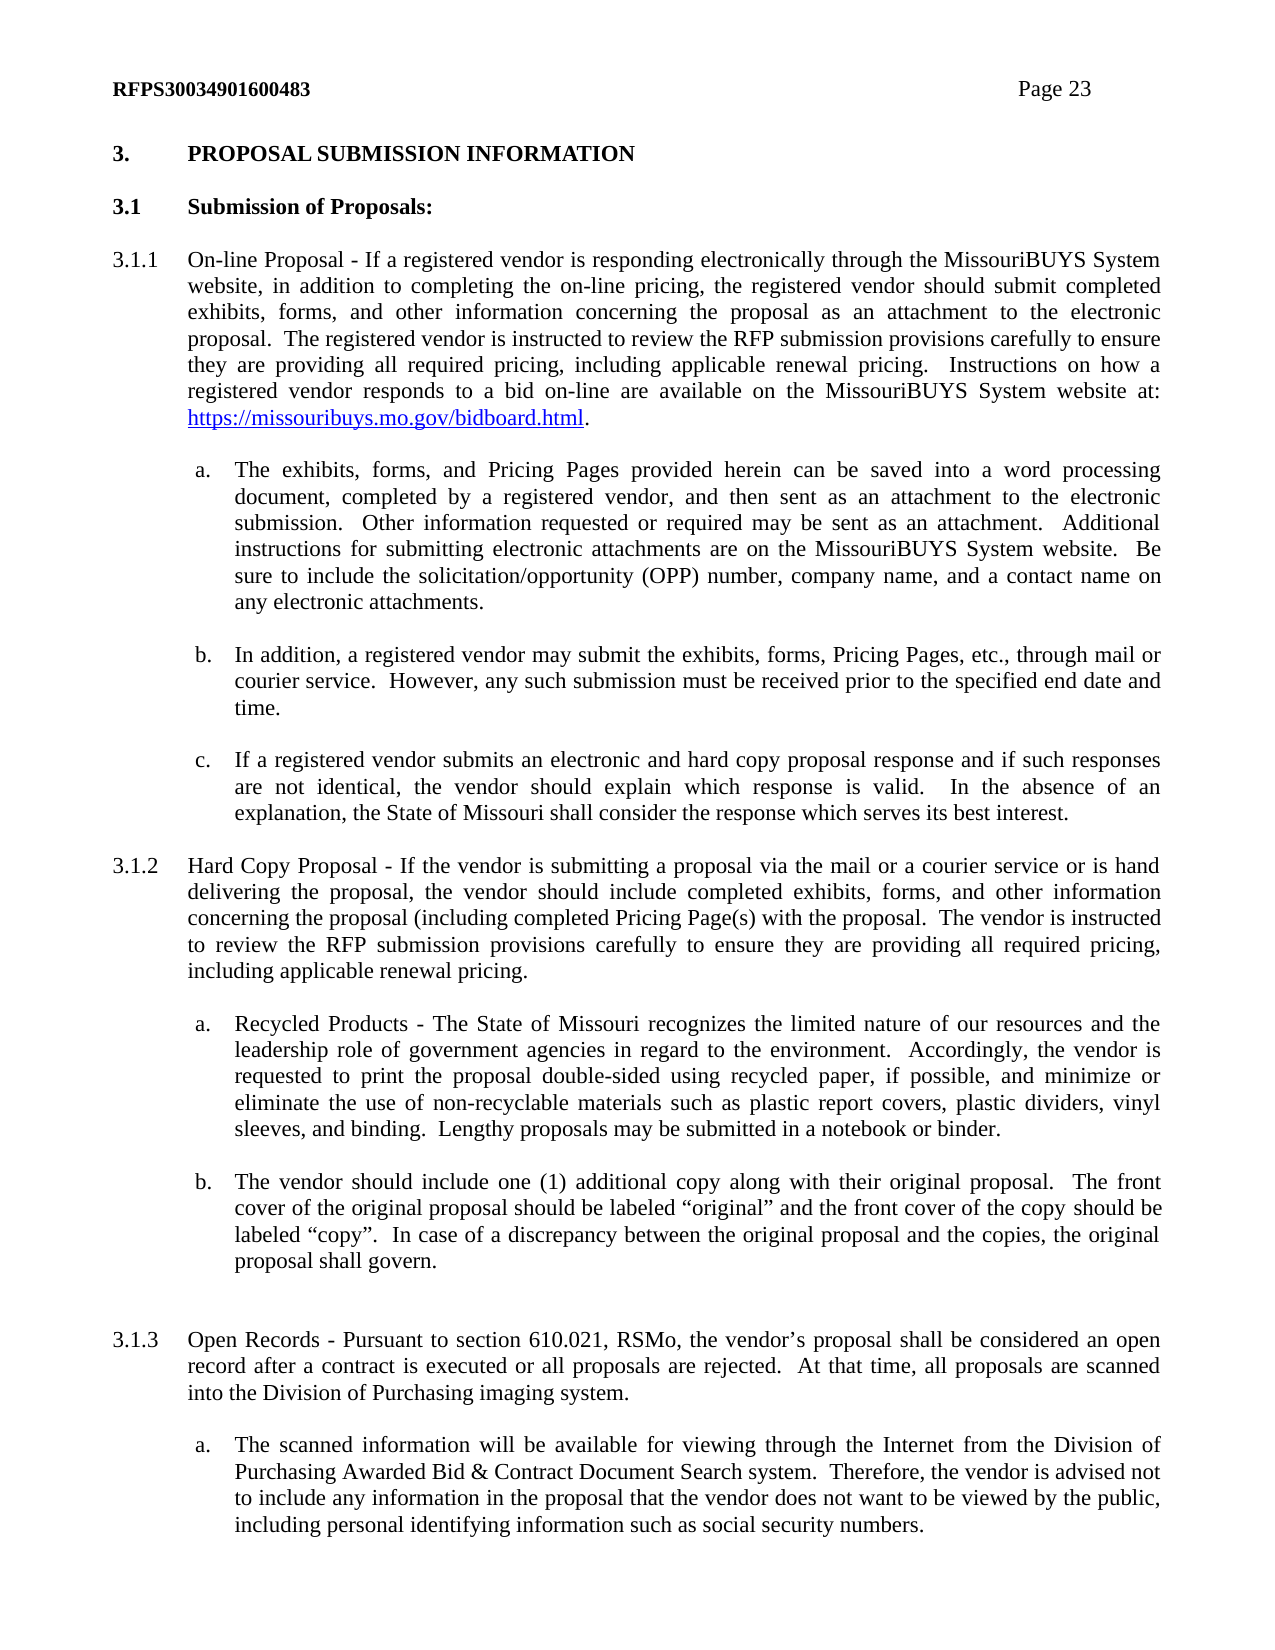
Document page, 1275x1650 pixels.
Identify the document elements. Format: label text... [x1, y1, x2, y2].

subtitle If a registered vendor submits an electronic and hard copy proposal response and if such responses are not identical, the vendor should explain which response is valid. In the absence of an explanation, the State of shall consider the response which serves its best interest. [189, 746, 1162, 825]
subtitle proposal SUBMISSION INFORMATION [112, 140, 1162, 167]
subtitle Open Records - Pursuant to section 610.021, RSMo, the vendor’s proposal shall be considered an open record after a contract is executed or all proposals are rejected. At that time, all proposals are scanned into the Division of Purchasing imaging system. [112, 1326, 1162, 1405]
subtitle Recycled Products - The State of Missouri recognizes the limited nature of our resources and the leadership role of government agencies in regard to the environment. Accordingly, the vendor is requested to print the proposal double-sided using recycled paper, if possible, and minimize or eliminate the use of non-recyclable materials such as plastic report covers, plastic dividers, vinyl sleeves, and binding. Lengthy proposals may be submitted in a notebook or binder. [189, 1010, 1162, 1142]
subtitle On-line Proposal - If a registered vendor is responding electronically through the MissouriBUYS System website, in addition to completing the on-line pricing, the registered vendor should submit completed exhibits, forms, and other information concerning the proposal as an attachment to the electronic proposal. The registered vendor is instructed to review the RFP submission provisions carefully to ensure they are providing all required pricing, including applicable renewal pricing. Instructions on how a registered vendor responds to a bid on-line are available on the MissouriBUYS System website at: https://missouribuys.mo.gov/bidboard.html. [112, 246, 1162, 430]
subtitle In addition, a registered vendor may submit the exhibits, forms, Pricing Pages, etc., through mail or courier service. However, any such submission must be received prior to the specified end date and time. [189, 641, 1162, 720]
subtitle The scanned information will be available for viewing through the Internet from the Division of Purchasing Awarded Bid & Contract Document Search system. Therefore, the vendor is advised not to include any information in the proposal that the vendor does not want to be viewed by the public, including personal identifying information such as social security numbers. [189, 1432, 1162, 1537]
subtitle Hard Copy Proposal - If the vendor is submitting a proposal via the mail or a courier service or is hand delivering the proposal, the vendor should include completed exhibits, forms, and other information concerning the proposal (including completed Pricing Page(s) with the proposal. The vendor is instructed to review the RFP submission provisions carefully to ensure they are providing all required pricing, including applicable renewal pricing. [112, 852, 1162, 983]
subtitle Submission of Proposals: [112, 193, 1162, 219]
subtitle The exhibits, forms, and Pricing Pages provided herein can be saved into a word processing document, completed by a registered vendor, and then sent as an attachment to the electronic submission. Other information requested or required may be sent as an attachment. Additional instructions for submitting electronic attachments are on the MissouriBUYS System website. Be sure to include the solicitation/opportunity (OPP) number, company name, and a contact name on any electronic attachments. [189, 456, 1162, 614]
subtitle The vendor should include one (1) additional copy along with their original proposal. The front cover of the original proposal should be labeled “original” and the front cover of the copy should be labeled “copy”. In case of a discrepancy between the original proposal and the copies, the original proposal shall govern. [189, 1168, 1162, 1273]
